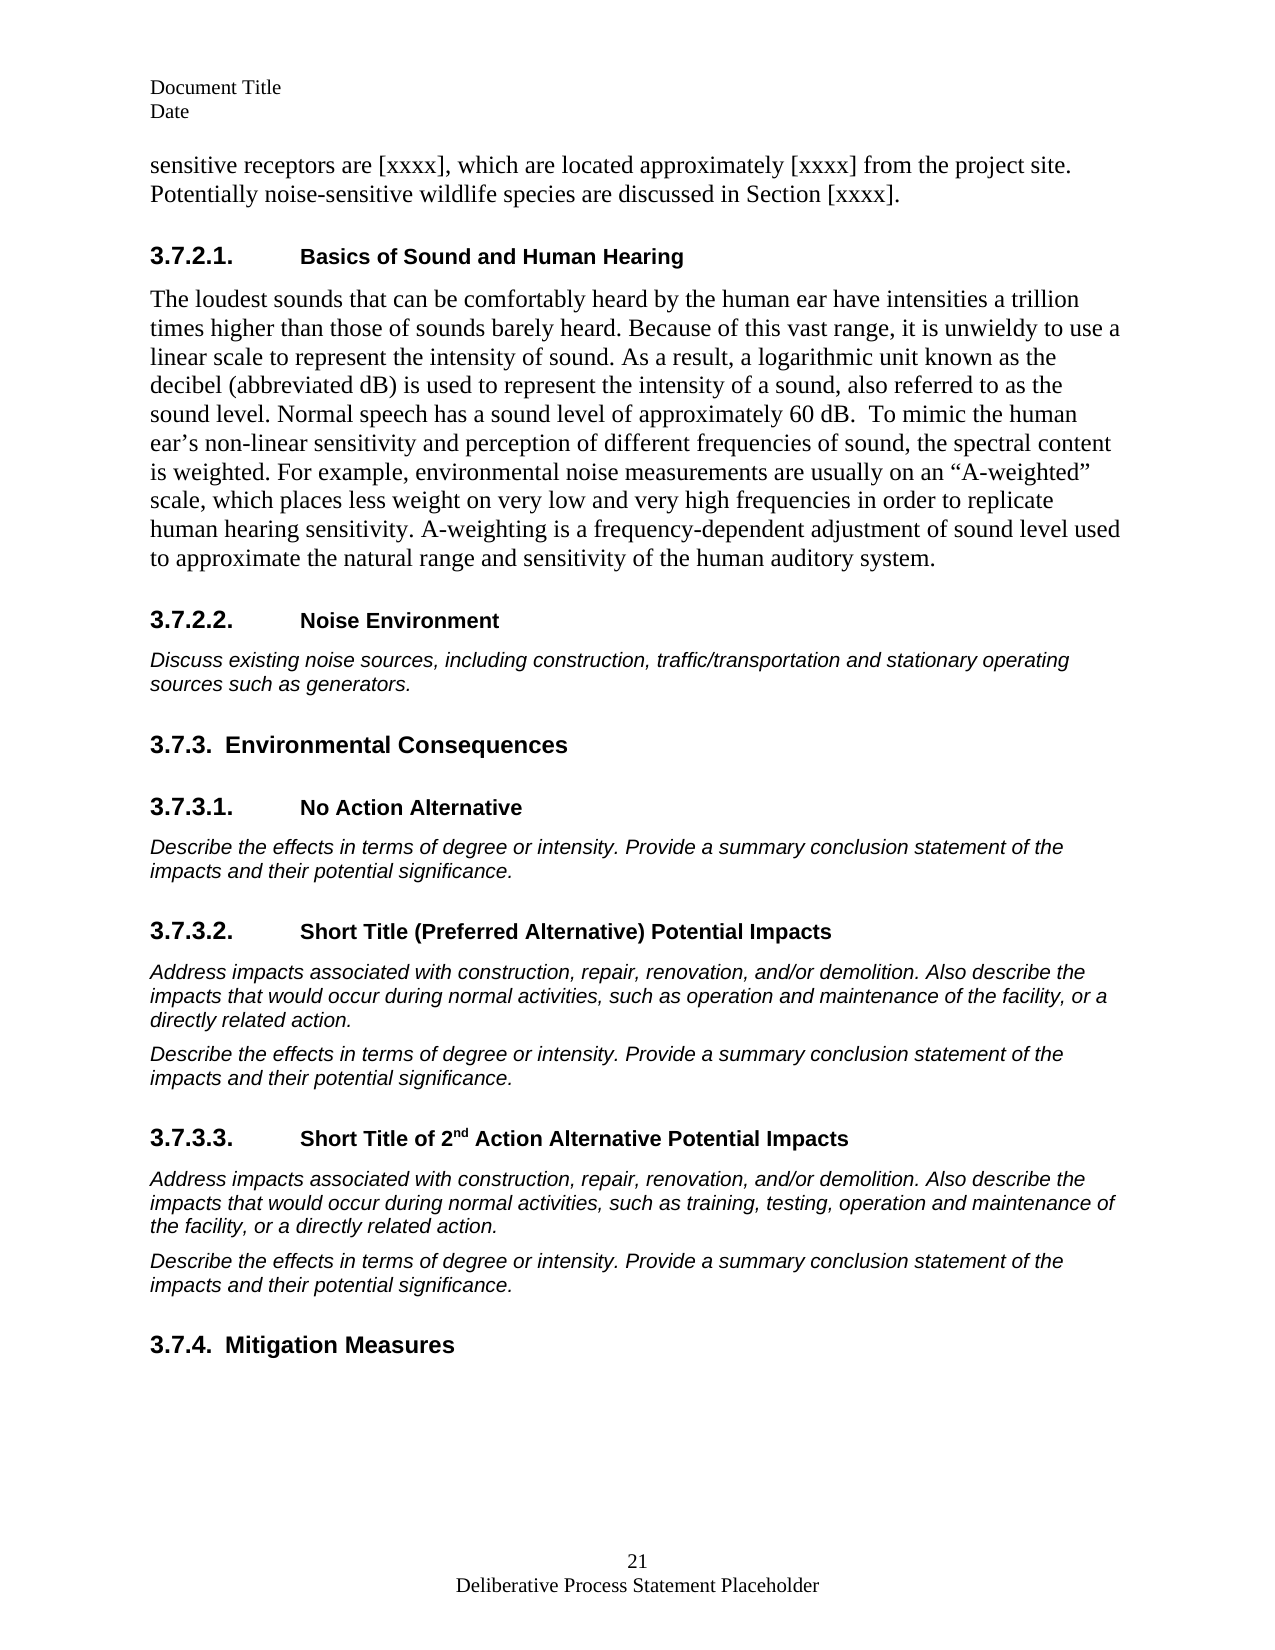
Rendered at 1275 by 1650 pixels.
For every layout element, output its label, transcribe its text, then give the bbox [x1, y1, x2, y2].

subtitle Mitigation Measures [150, 1330, 1125, 1359]
subtitle Noise Environment [150, 605, 1125, 634]
text Describe the effects in terms of degree or intensity. Provide a summary conclusion statement of the impacts and their potential significance. [150, 1249, 1125, 1297]
subtitle Short Title (Preferred Alternative) Potential Impacts [150, 916, 1125, 945]
text Describe the effects in terms of degree or intensity. Provide a summary conclusion statement of the impacts and their potential significance. [150, 835, 1125, 883]
text Address impacts associated with construction, repair, renovation, and/or demolition. Also describe the impacts that would occur during normal activities, such as training, testing, operation and maintenance of the facility, or a directly related action. [150, 1166, 1125, 1238]
subtitle Environmental Consequences [150, 729, 1125, 758]
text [150, 150, 1125, 207]
text Describe the effects in terms of degree or intensity. Provide a summary conclusion statement of the impacts and their potential significance. [150, 1042, 1125, 1090]
subtitle Basics of Sound and Human Hearing [150, 241, 1125, 269]
subtitle No Action Alternative [150, 792, 1125, 820]
text Discuss existing noise sources, including construction, traffic/transportation and stationary operating sources such as generators. [150, 648, 1125, 696]
text The loudest sounds that can be comfortably heard by the human ear have intensities a trillion times higher than those of sounds barely heard. Because of this vast range, it is unwieldy to use a linear scale to represent the intensity of sound. As a result, a logarithmic unit known as the decibel (abbreviated dB) is used to represent the intensity of a sound, also referred to as the sound level. Normal speech has a sound level of approximately 60 dB. To mimic the human ear’s non-linear sensitivity and perception of different frequencies of sound, the spectral content is weighted. For example, environmental noise measurements are usually on an “A-weighted” scale, which places less weight on very low and very high frequencies in order to replicate human hearing sensitivity. A-weighting is a frequency-dependent adjustment of sound level used to approximate the natural range and sensitivity of the human auditory system. [150, 284, 1125, 572]
text Address impacts associated with construction, repair, renovation, and/or demolition. Also describe the impacts that would occur during normal activities, such as operation and maintenance of the facility, or a directly related action. [150, 959, 1125, 1031]
subtitle Short Title of 2nd Action Alternative Potential Impacts [150, 1123, 1125, 1152]
